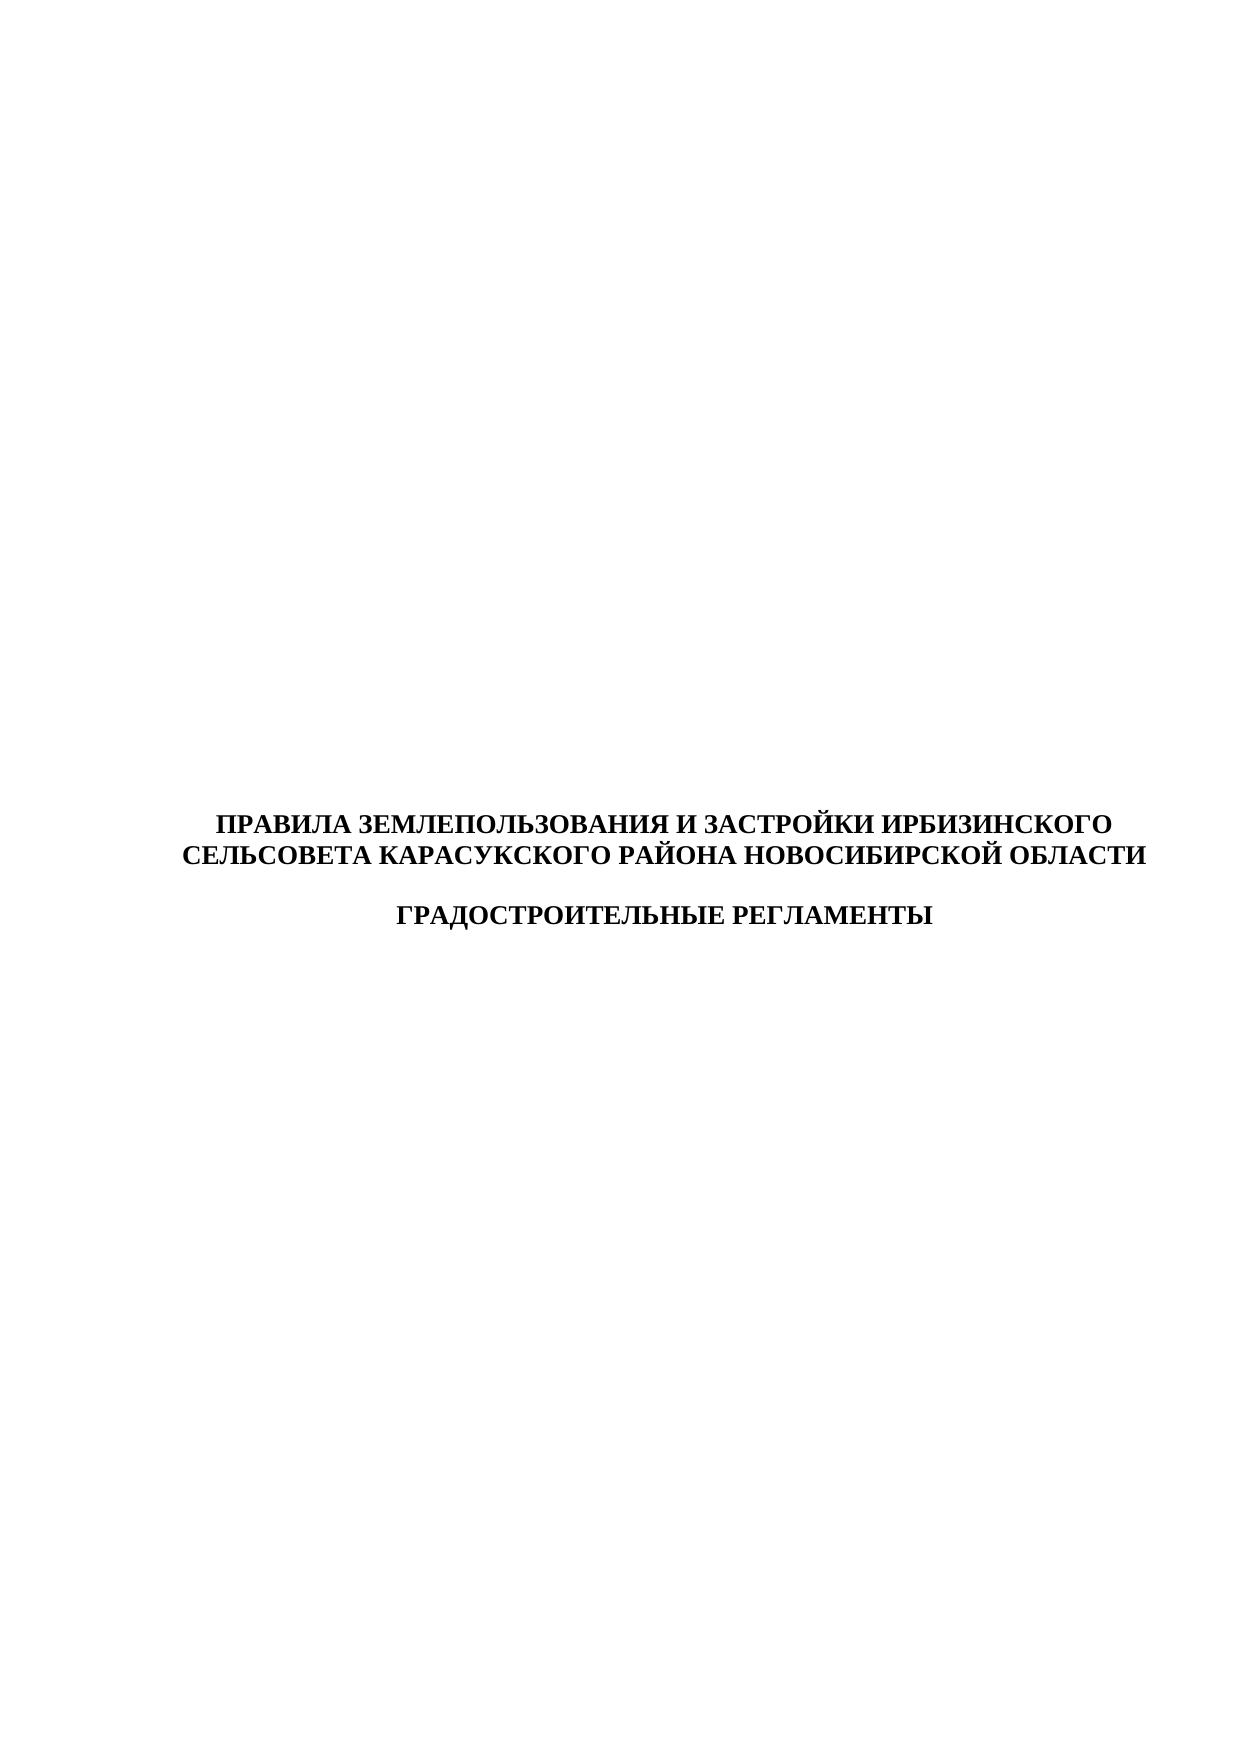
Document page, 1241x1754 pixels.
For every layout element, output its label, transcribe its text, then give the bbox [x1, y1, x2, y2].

text ГРАДОСТРОИТЕЛЬНЫЕ РЕГЛАМЕНТЫ [177, 899, 1152, 930]
text ПРАВИЛА ЗЕМЛЕПОЛЬЗОВАНИЯ И ЗАСТРОЙКИ ИРБИЗИНСКОГО СЕЛЬСОВЕТА КАРАСУКСКОГО РАЙОНА НОВОСИБИРСКОЙ ОБЛАСТИ [177, 808, 1152, 870]
